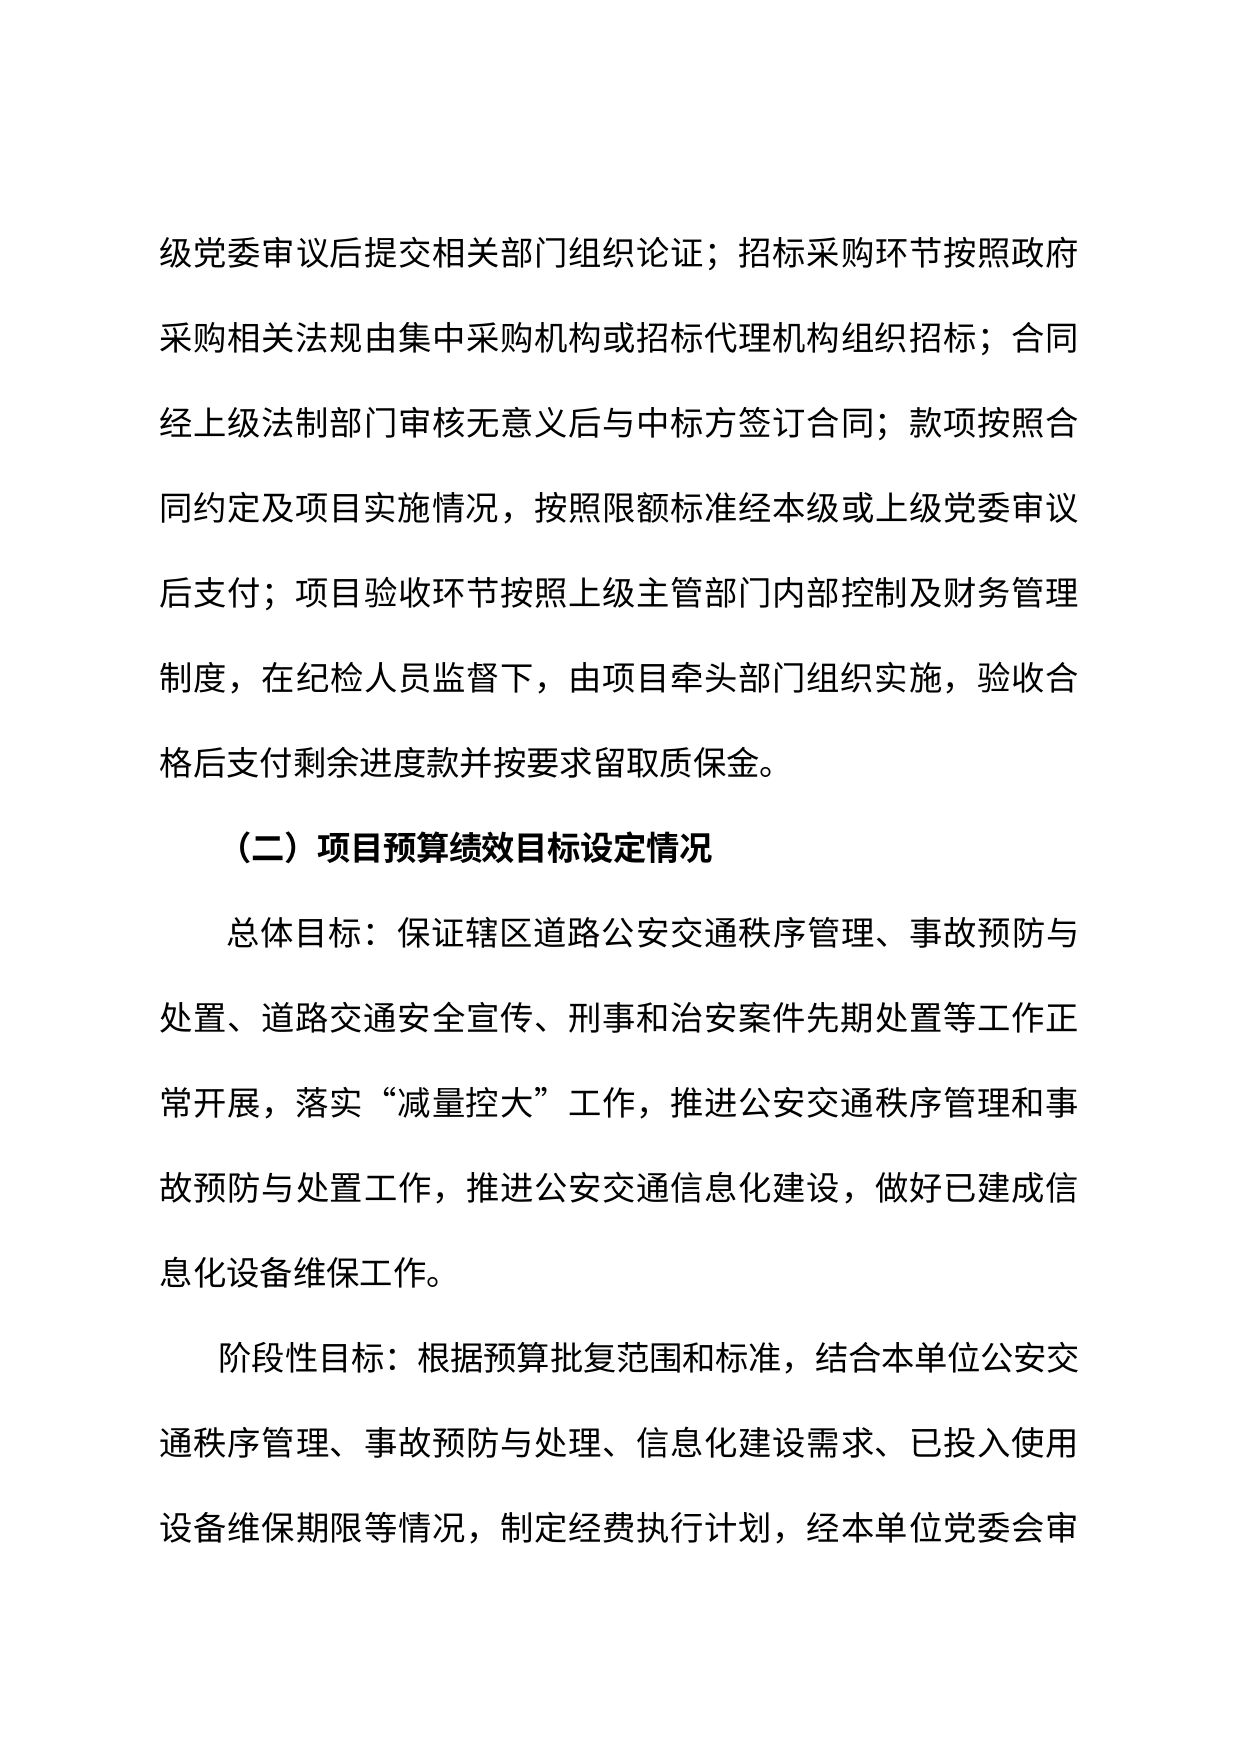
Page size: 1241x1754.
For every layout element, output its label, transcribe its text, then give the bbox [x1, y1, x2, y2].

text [159, 209, 1081, 804]
text 总体目标：保证辖区道路公安交通秩序管理、事故预防与处置、道路交通安全宣传、刑事和治安案件先期处置等工作正常开展，落实“减量控大”工作，推进公安交通秩序管理和事故预防与处置工作，推进公安交通信息化建设，做好已建成信息化设备维保工作。 [159, 889, 1081, 1314]
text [159, 1314, 1081, 1569]
text （二）项目预算绩效目标设定情况 [159, 804, 1081, 889]
